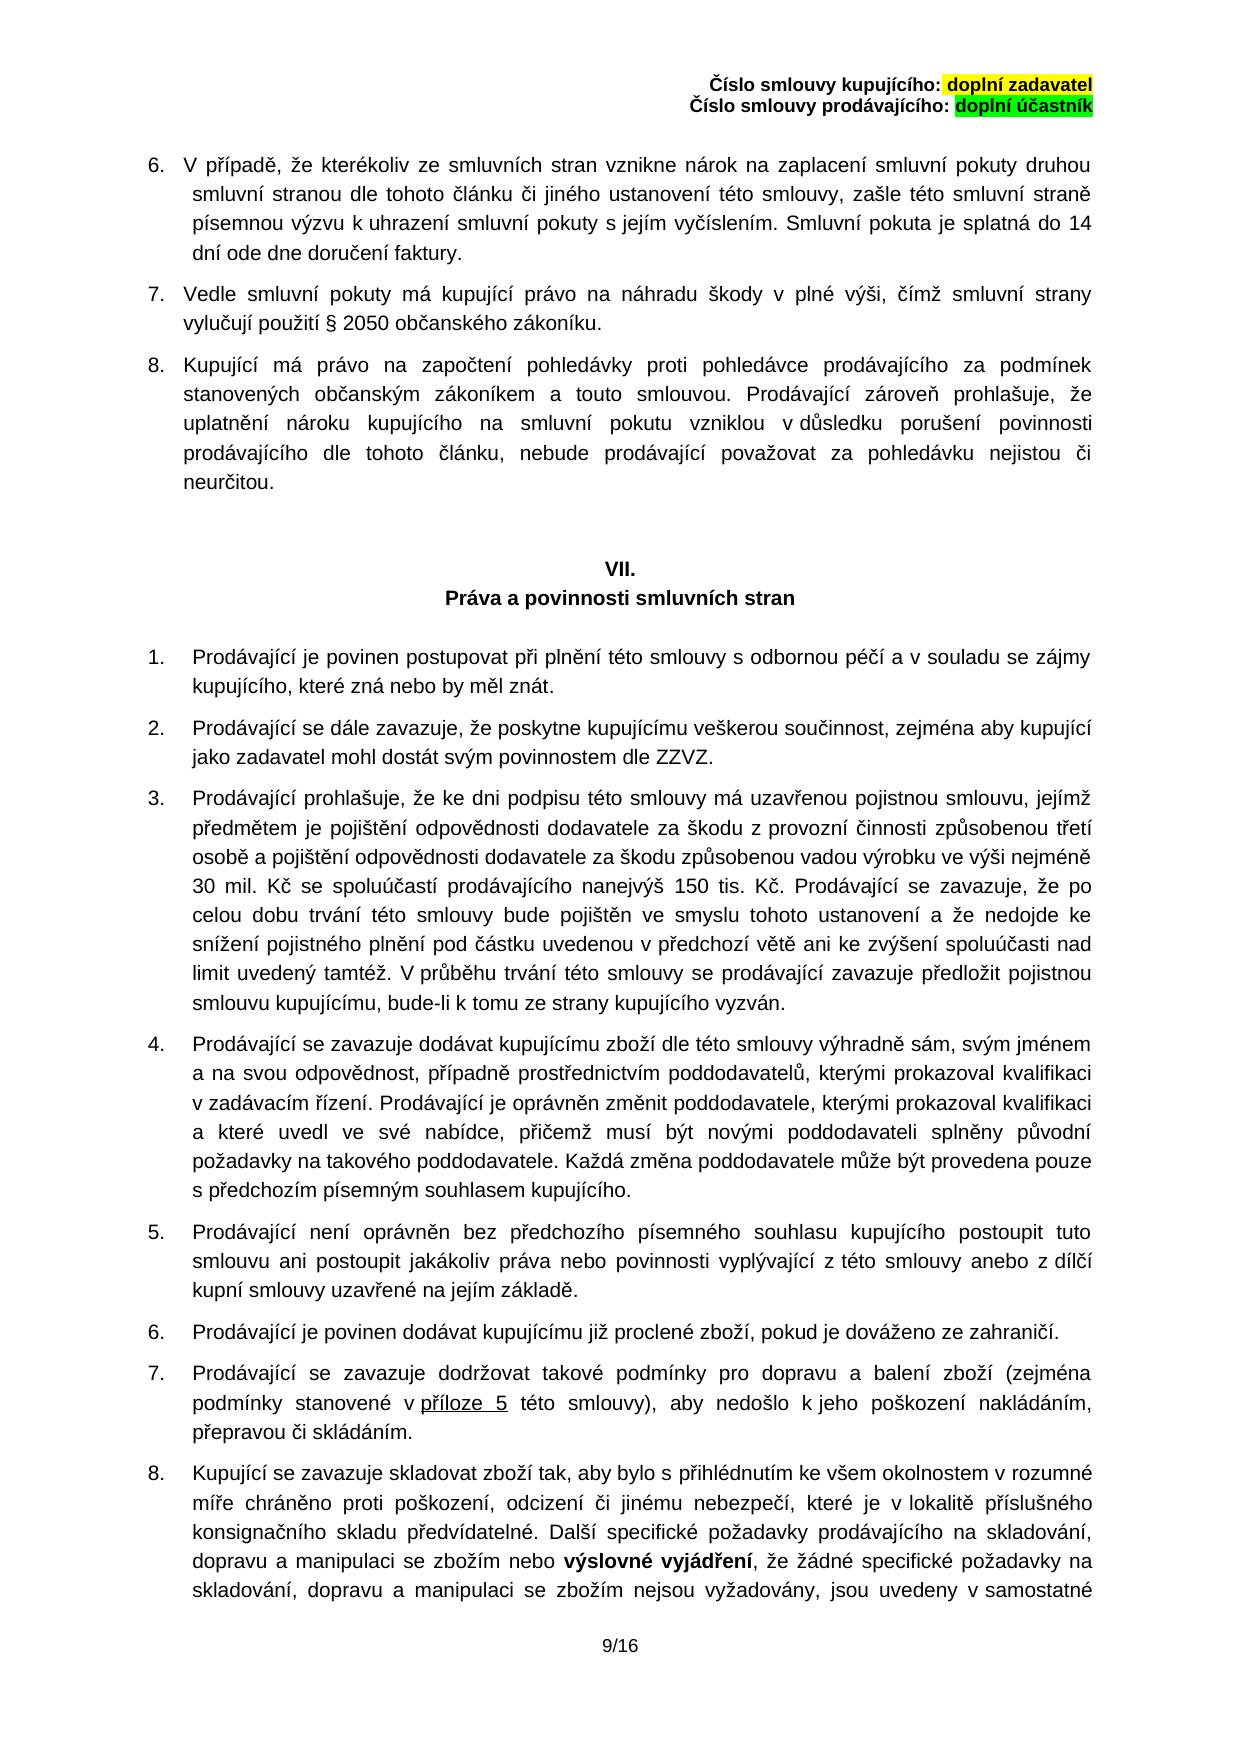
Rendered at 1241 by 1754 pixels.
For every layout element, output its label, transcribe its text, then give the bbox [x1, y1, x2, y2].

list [148, 1456, 1093, 1602]
list Prodávající se zavazuje dodávat kupujícímu zboží dle této smlouvy výhradně sám, svým jménem a na svou odpovědnost, případně prostřednictvím poddodavatelů, kterými prokazoval kvalifikaci v zadávacím řízení. Prodávající je oprávněn změnit poddodavatele, kterými prokazoval kvalifikaci a které uvedl ve své nabídce, přičemž musí být novými poddodavateli splněny původní požadavky na takového poddodavatele. Každá změna poddodavatele může být provedena pouze s předchozím písemným souhlasem kupujícího. [148, 1027, 1093, 1202]
list Prodávající se dále zavazuje, že poskytne kupujícímu veškerou součinnost, zejména aby kupující jako zadavatel mohl dostát svým povinnostem dle ZZVZ. [148, 710, 1093, 768]
text Práva a povinnosti smluvních stran [148, 581, 1093, 610]
list Prodávající se zavazuje dodržovat takové podmínky pro dopravu a balení zboží (zejména podmínky stanovené v příloze 5 této smlouvy), aby nedošlo k jeho poškození nakládáním, přepravou či skládáním. [148, 1356, 1093, 1443]
list Kupující má právo na započtení pohledávky proti pohledávce prodávajícího za podmínek stanovených občanským zákoníkem a touto smlouvou. Prodávající zároveň prohlašuje, že uplatnění nároku kupujícího na smluvní pokutu vzniklou v důsledku porušení povinnosti prodávajícího dle tohoto článku, nebude prodávající považovat za pohledávku nejistou či neurčitou. [148, 348, 1093, 493]
list Prodávající prohlašuje, že ke dni podpisu této smlouvy má uzavřenou pojistnou smlouvu, jejímž předmětem je pojištění odpovědnosti dodavatele za škodu z provozní činnosti způsobenou třetí osobě a pojištění odpovědnosti dodavatele za škodu způsobenou vadou výrobku ve výši nejméně 30 mil. Kč se spoluúčastí prodávajícího nanejvýš 150 tis. Kč. Prodávající se zavazuje, že po celou dobu trvání této smlouvy bude pojištěn ve smyslu tohoto ustanovení a že nedojde ke snížení pojistného plnění pod částku uvedenou v předchozí větě ani ke zvýšení spoluúčasti nad limit uvedený tamtéž. V průběhu trvání této smlouvy se prodávající zavazuje předložit pojistnou smlouvu kupujícímu, bude-li k tomu ze strany kupujícího vyzván. [148, 781, 1093, 1014]
list Prodávající není oprávněn bez předchozího písemného souhlasu kupujícího postoupit tuto smlouvu ani postoupit jakákoliv práva nebo povinnosti vyplývající z této smlouvy anebo z dílčí kupní smlouvy uzavřené na jejím základě. [148, 1214, 1093, 1302]
list Vedle smluvní pokuty má kupující právo na náhradu škody v plné výši, čímž smluvní strany vylučují použití § 2050 občanského zákoníku. [148, 277, 1093, 335]
list Prodávající je povinen postupovat při plnění této smlouvy s odbornou péčí a v souladu se zájmy kupujícího, které zná nebo by měl znát. [148, 639, 1093, 698]
text VII. [148, 552, 1093, 581]
list V případě, že kterékoliv ze smluvních stran vznikne nárok na zaplacení smluvní pokuty druhou smluvní stranou dle tohoto článku či jiného ustanovení této smlouvy, zašle této smluvní straně písemnou výzvu k uhrazení smluvní pokuty s jejím vyčíslením. Smluvní pokuta je splatná do 14 dní ode dne doručení faktury. [148, 148, 1093, 264]
list Prodávající je povinen dodávat kupujícímu již proclené zboží, pokud je dováženo ze zahraničí. [148, 1314, 1093, 1343]
